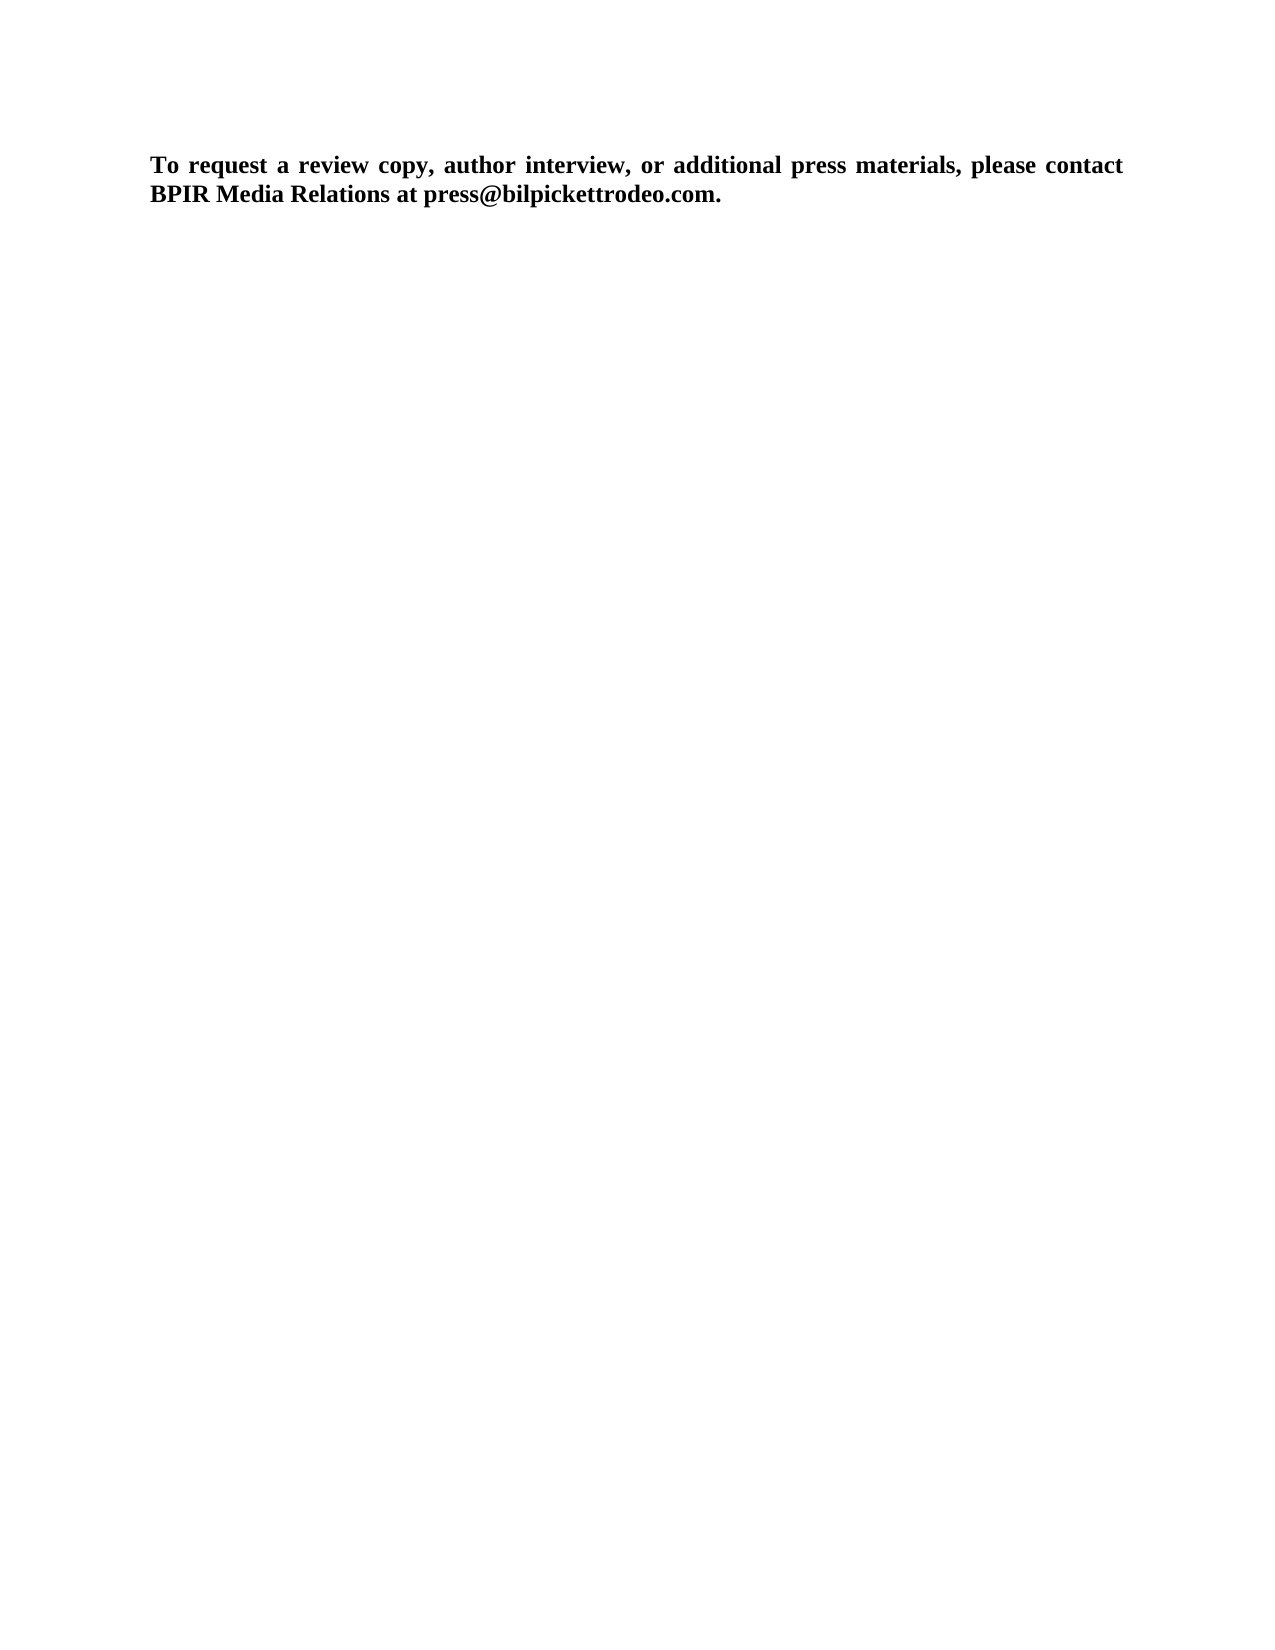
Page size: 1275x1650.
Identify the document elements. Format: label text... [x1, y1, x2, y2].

text To request a review copy, author interview, or additional press materials, please contact BPIR Media Relations at press@bilpickettrodeo.com. [150, 150, 1125, 207]
